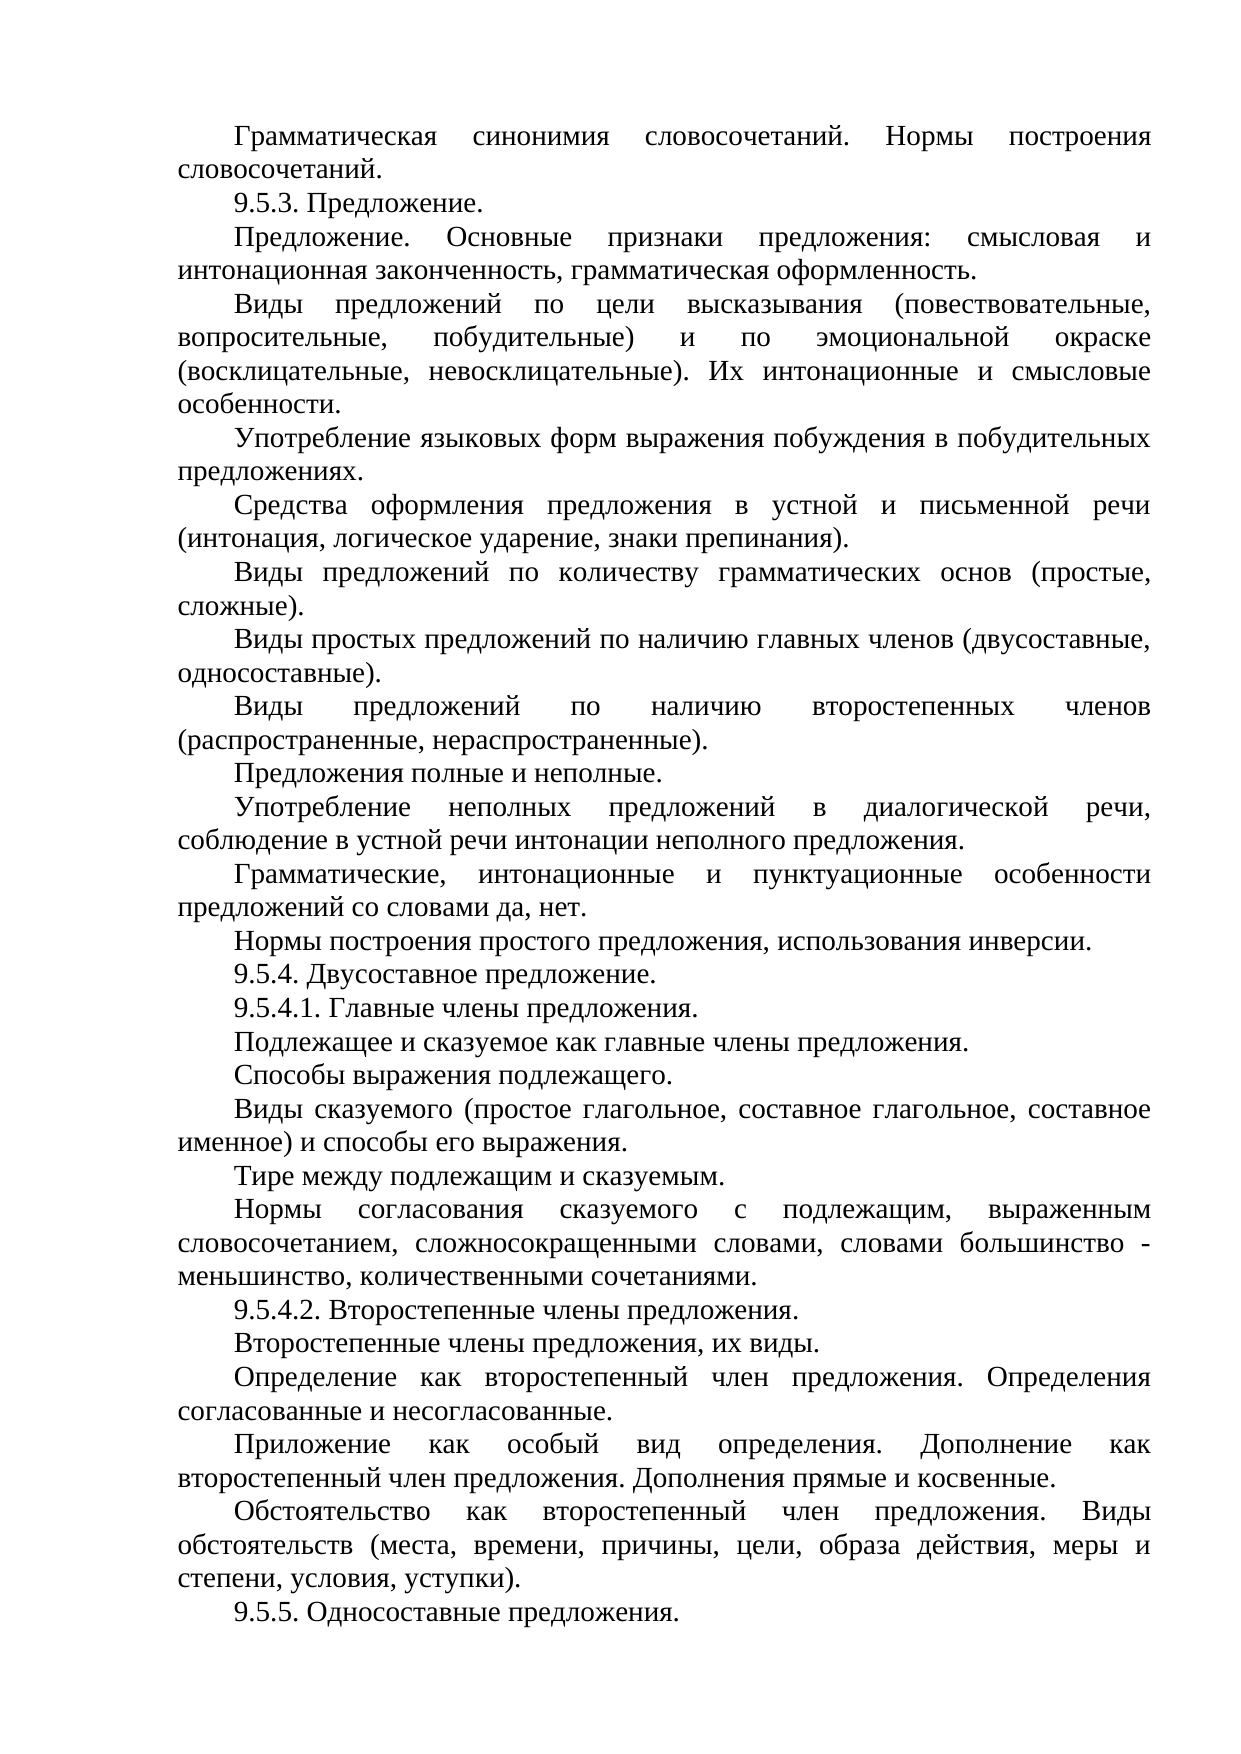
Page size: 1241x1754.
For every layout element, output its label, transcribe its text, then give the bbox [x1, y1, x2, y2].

text 9.5.4. Двусоставное предложение. [177, 957, 1152, 990]
text 9.5.5. Односоставные предложения. [177, 1594, 1152, 1627]
text Виды предложений по количеству грамматических основ (простые, сложные). [177, 554, 1152, 621]
text Грамматическая синонимия словосочетаний. Нормы построения словосочетаний. [177, 118, 1152, 185]
text Средства оформления предложения в устной и письменной речи (интонация, логическое ударение, знаки препинания). [177, 487, 1152, 554]
text Нормы согласования сказуемого с подлежащим, выраженным словосочетанием, сложносокращенными словами, словами большинство - меньшинство, количественными сочетаниями. [177, 1191, 1152, 1292]
text Предложение. Основные признаки предложения: смысловая и интонационная законченность, грамматическая оформленность. [177, 219, 1152, 286]
text 9.5.3. Предложение. [177, 185, 1152, 219]
text 9.5.4.2. Второстепенные члены предложения. [177, 1292, 1152, 1326]
text Тире между подлежащим и сказуемым. [177, 1158, 1152, 1191]
text Определение как второстепенный член предложения. Определения согласованные и несогласованные. [177, 1359, 1152, 1426]
text 9.5.4.1. Главные члены предложения. [177, 990, 1152, 1024]
text Подлежащее и сказуемое как главные члены предложения. [177, 1024, 1152, 1057]
text Виды предложений по цели высказывания (повествовательные, вопросительные, побудительные) и по эмоциональной окраске (восклицательные, невосклицательные). Их интонационные и смысловые особенности. [177, 286, 1152, 420]
text Обстоятельство как второстепенный член предложения. Виды обстоятельств (места, времени, причины, цели, образа действия, меры и степени, условия, уступки). [177, 1493, 1152, 1594]
text Виды сказуемого (простое глагольное, составное глагольное, составное именное) и способы его выражения. [177, 1091, 1152, 1158]
text Предложения полные и неполные. [177, 755, 1152, 789]
text Употребление языковых форм выражения побуждения в побудительных предложениях. [177, 420, 1152, 487]
text Виды предложений по наличию второстепенных членов (распространенные, нераспространенные). [177, 688, 1152, 755]
text Нормы построения простого предложения, использования инверсии. [177, 923, 1152, 957]
text Способы выражения подлежащего. [177, 1057, 1152, 1091]
text Приложение как особый вид определения. Дополнение как второстепенный член предложения. Дополнения прямые и косвенные. [177, 1426, 1152, 1493]
text Виды простых предложений по наличию главных членов (двусоставные, односоставные). [177, 621, 1152, 688]
text Второстепенные члены предложения, их виды. [177, 1326, 1152, 1359]
text Грамматические, интонационные и пунктуационные особенности предложений со словами да, нет. [177, 856, 1152, 923]
text Употребление неполных предложений в диалогической речи, соблюдение в устной речи интонации неполного предложения. [177, 789, 1152, 856]
